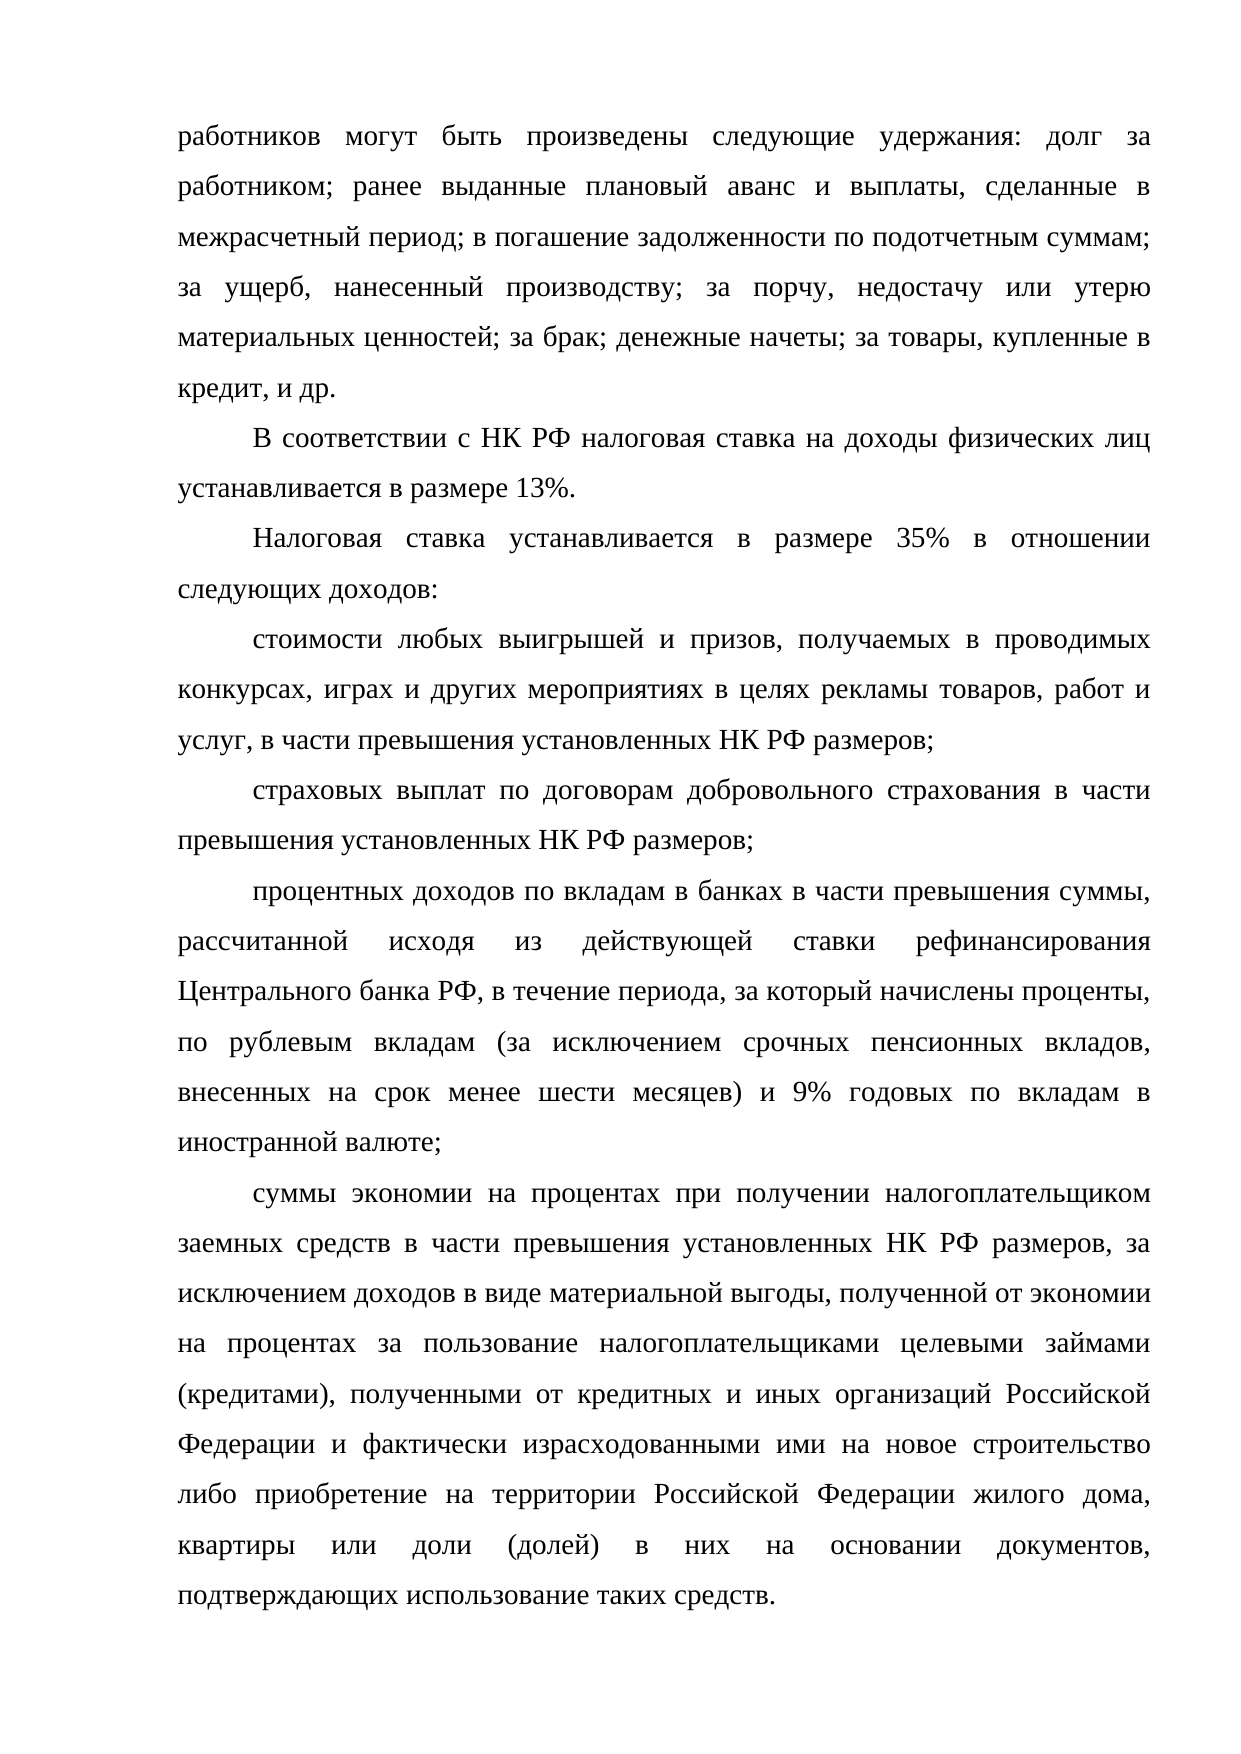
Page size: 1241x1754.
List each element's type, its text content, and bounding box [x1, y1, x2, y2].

text стоимости любых выигрышей и призов, получаемых в проводимых конкурсах, играх и других мероприятиях в целях рекламы товаров, работ и услуг, в части превышения установленных НК РФ размеров; [177, 621, 1152, 755]
text процентных доходов по вкладам в банках в части превышения суммы, рассчитанной исходя из действующей ставки рефинансирования Центрального банка РФ, в течение периода, за который начислены проценты, по рублевым вкладам (за исключением срочных пенсионных вкладов, внесенных на срок менее шести месяцев) и 9% годовых по вкладам в иностранной валюте; [177, 873, 1152, 1158]
text суммы экономии на процентах при получении налогоплательщиком заемных средств в части превышения установленных НК РФ размеров, за исключением доходов в виде материальной выгоды, полученной от экономии на процентах за пользование налогоплательщиками целевыми займами (кредитами), полученными от кредитных и иных организаций Российской Федерации и фактически израсходованными ими на новое строительство либо приобретение на территории Российской Федерации жилого дома, квартиры или доли (долей) в них на основании документов, подтверждающих использование таких средств. [177, 1175, 1152, 1611]
text страховых выплат по договорам добровольного страхования в части превышения установленных НК РФ размеров; [177, 772, 1152, 856]
text В соответствии с НК РФ налоговая ставка на доходы физических лиц устанавливается в размере 13%. [177, 420, 1152, 504]
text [177, 118, 1152, 403]
text Налоговая ставка устанавливается в размере 35% в отношении следующих доходов: [177, 521, 1152, 604]
